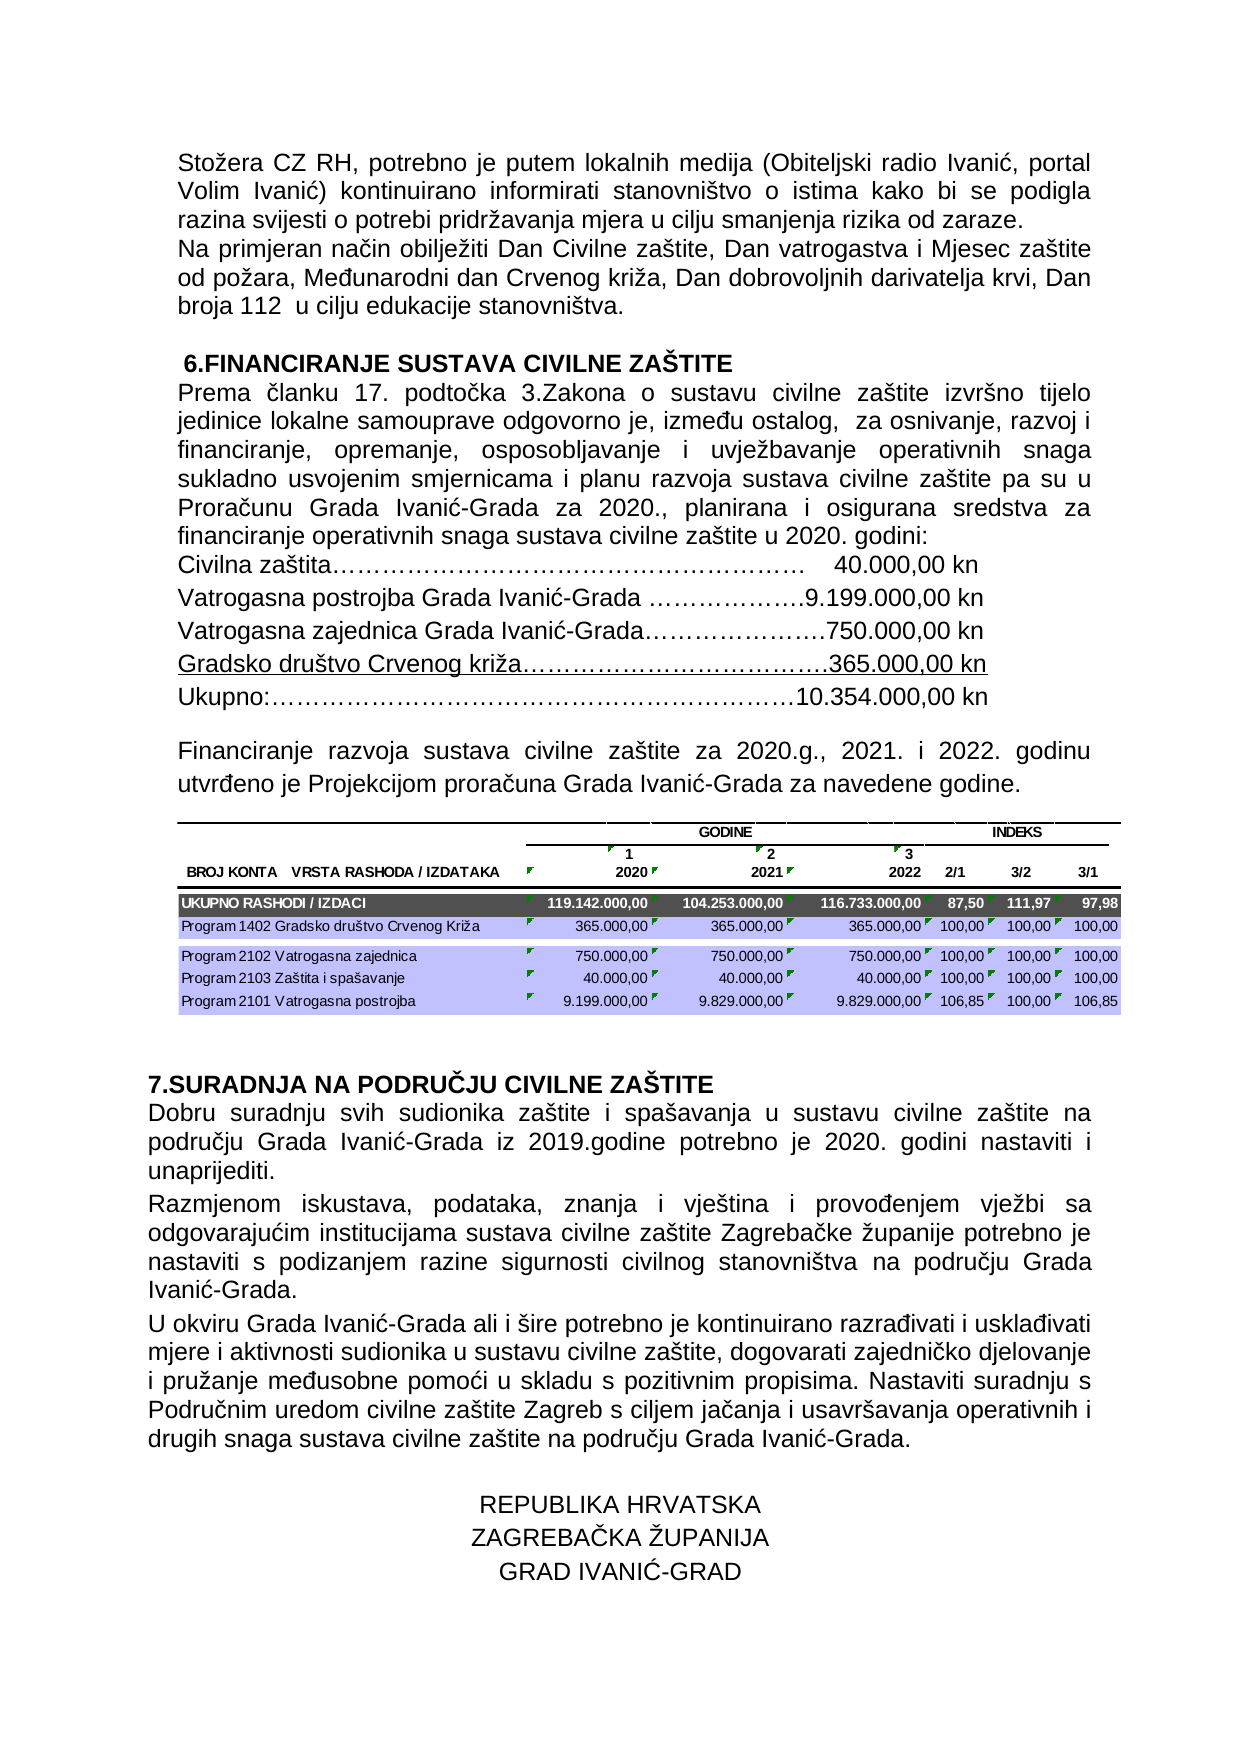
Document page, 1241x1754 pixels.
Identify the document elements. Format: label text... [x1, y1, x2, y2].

text Vatrogasna zajednica Grada Ivanić-Grada………………….750.000,00 kn [177, 616, 1093, 645]
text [169, 148, 1093, 234]
text REPUBLIKA HRVATSKA [148, 1490, 1093, 1519]
text Razmjenom iskustava, podataka, znanja i vještina i provođenjem vježbi sa odgovarajućim institucijama sustava civilne zaštite Zagrebačke županije potrebno je nastaviti s podizanjem razine sigurnosti civilnog stanovništva na području Grada Ivanić-Grada. [148, 1189, 1093, 1304]
text Gradsko društvo Crvenog križa……………………………….365.000,00 kn [177, 649, 1093, 678]
text Ukupno:………………………………………………………10.354.000,00 kn [177, 682, 1093, 711]
text 6.FINANCIRANJE SUSTAVA CIVILNE ZAŠTITE [148, 349, 1093, 378]
text ZAGREBAČKA ŽUPANIJA [148, 1523, 1093, 1552]
text Civilna zaštita………………………………………………… 40.000,00 kn [177, 550, 1093, 579]
text Financiranje razvoja sustava civilne zaštite za 2020.g., 2021. i 2022. godinu utvrđeno je Projekcijom proračuna Grada Ivanić-Grada za navedene godine. [177, 736, 1093, 798]
text GRAD IVANIĆ-GRAD [148, 1557, 1093, 1585]
text Na primjeran način obilježiti Dan Civilne zaštite, Dan vatrogastva i Mjesec zaštite od požara, Međunarodni dan Crvenog križa, Dan dobrovoljnih darivatelja krvi, Dan broja 112 u cilju edukacije stanovništva. [177, 234, 1093, 320]
text 7.SURADNJA NA PODRUČJU CIVILNE ZAŠTITE [148, 1070, 1093, 1098]
text U okviru Grada Ivanić-Grada ali i šire potrebno je kontinuirano razrađivati i usklađivati mjere i aktivnosti sudionika u sustavu civilne zaštite, dogovarati zajedničko djelovanje i pružanje međusobne pomoći u skladu s pozitivnim propisima. Nastaviti suradnju s Područnim uredom civilne zaštite Zagreb s ciljem jačanja i usavršavanja operativnih i drugih snaga sustava civilne zaštite na području Grada Ivanić-Grada. [148, 1309, 1093, 1452]
text Dobru suradnju svih sudionika zaštite i spašavanja u sustavu civilne zaštite na području Grada Ivanić-Grada iz 2019.godine potrebno je 2020. godini nastaviti i unaprijediti. [148, 1098, 1093, 1185]
text Vatrogasna postrojba Grada Ivanić-Grada ……………….9.199.000,00 kn [177, 583, 1093, 612]
text Prema članku 17. podtočka 3.Zakona o sustavu civilne zaštite izvršno tijelo jedinice lokalne samouprave odgovorno je, između ostalog, za osnivanje, razvoj i financiranje, opremanje, osposobljavanje i uvježbavanje operativnih snaga sukladno usvojenim smjernicama i planu razvoja sustava civilne zaštite pa su u Proračunu Grada Ivanić-Grada za 2020., planirana i osigurana sredstva za financiranje operativnih snaga sustava civilne zaštite u 2020. godini: [177, 378, 1093, 550]
